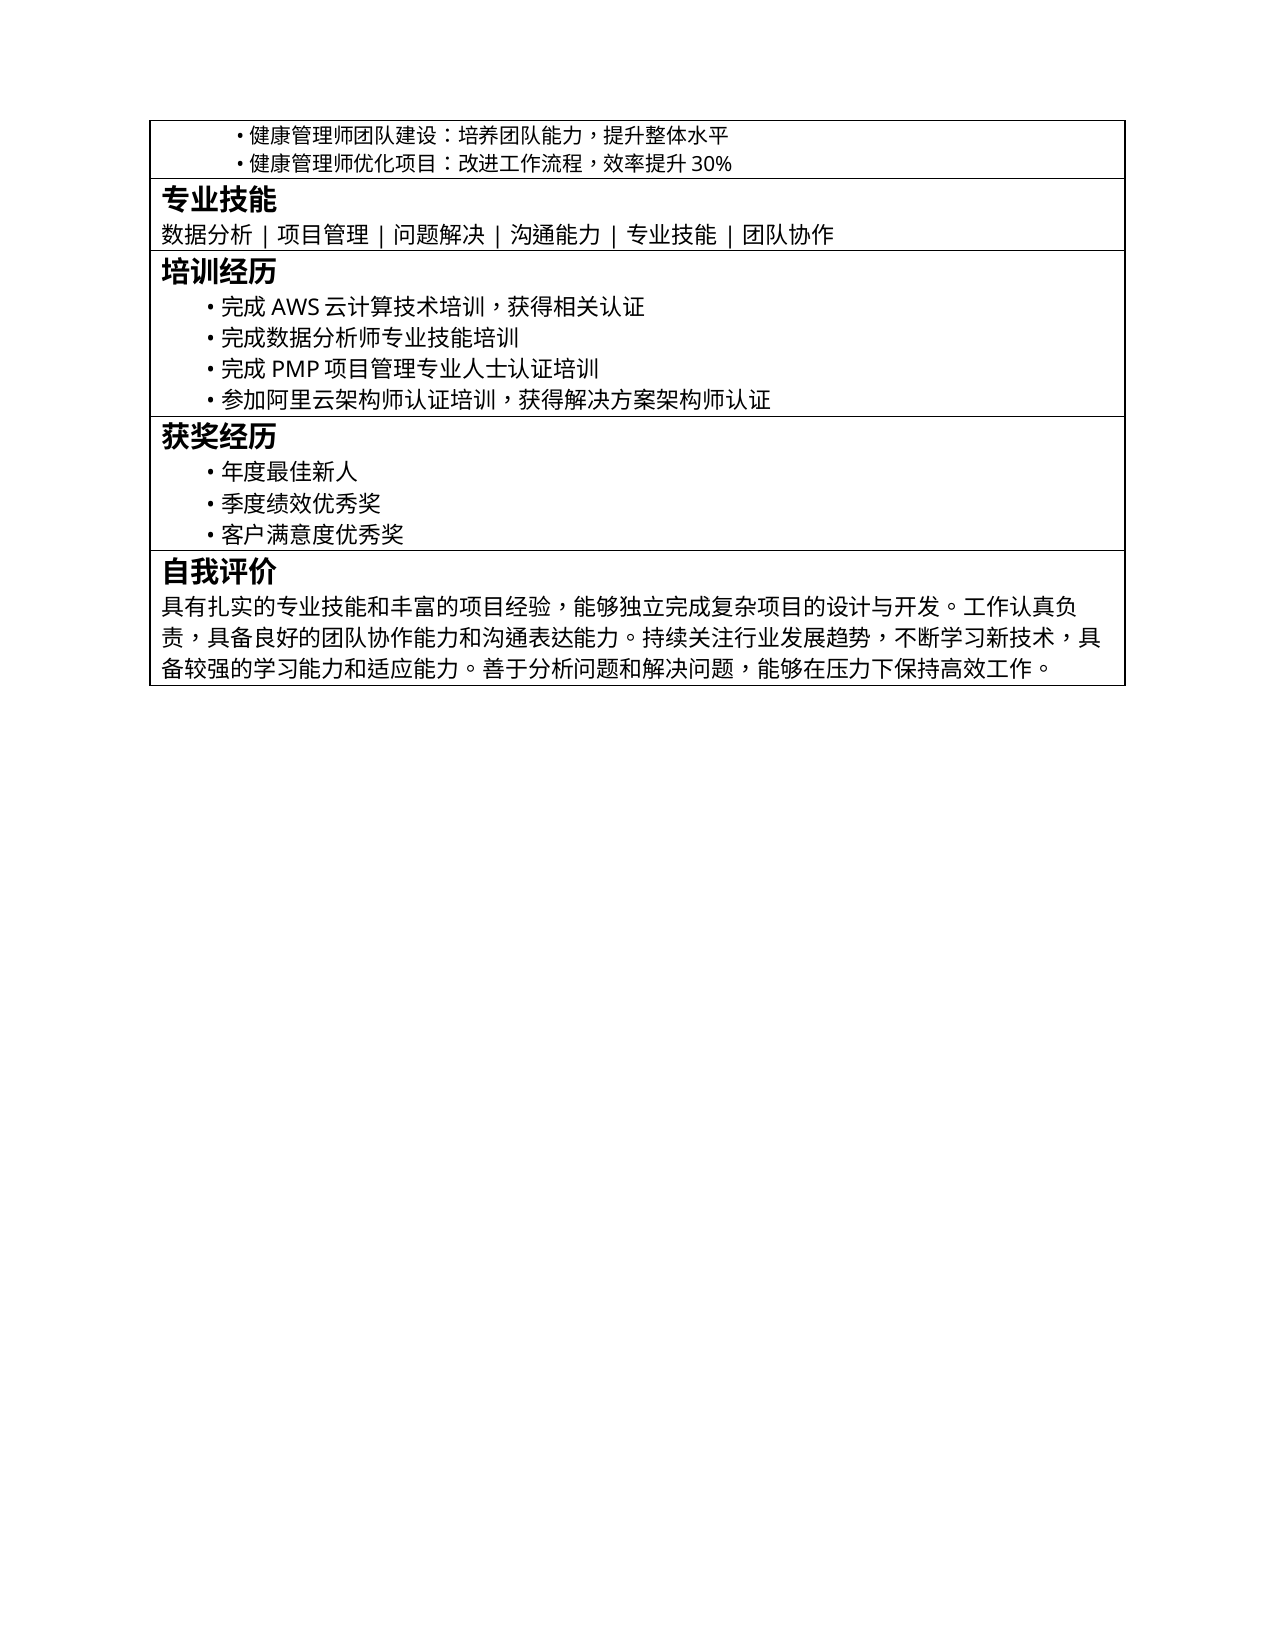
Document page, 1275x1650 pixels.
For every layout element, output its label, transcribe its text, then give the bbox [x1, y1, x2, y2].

table_cell 培训经历 • 完成AWS云计算技术培训，获得相关认证 • 完成数据分析师专业技能培训 • 完成PMP项目管理专业人士认证培训 • 参加阿里云架构师认证培训，获得解决方案架构师认证 [151, 251, 1124, 416]
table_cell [151, 121, 1124, 178]
table_cell 自我评价 具有扎实的专业技能和丰富的项目经验，能够独立完成复杂项目的设计与开发。工作认真负责，具备良好的团队协作能力和沟通表达能力。持续关注行业发展趋势，不断学习新技术，具备较强的学习能力和适应能力。善于分析问题和解决问题，能够在压力下保持高效工作。 [151, 551, 1124, 684]
table_cell 专业技能 数据分析 | 项目管理 | 问题解决 | 沟通能力 | 专业技能 | 团队协作 [151, 179, 1124, 250]
table_cell 获奖经历 • 年度最佳新人 • 季度绩效优秀奖 • 客户满意度优秀奖 [151, 417, 1124, 550]
